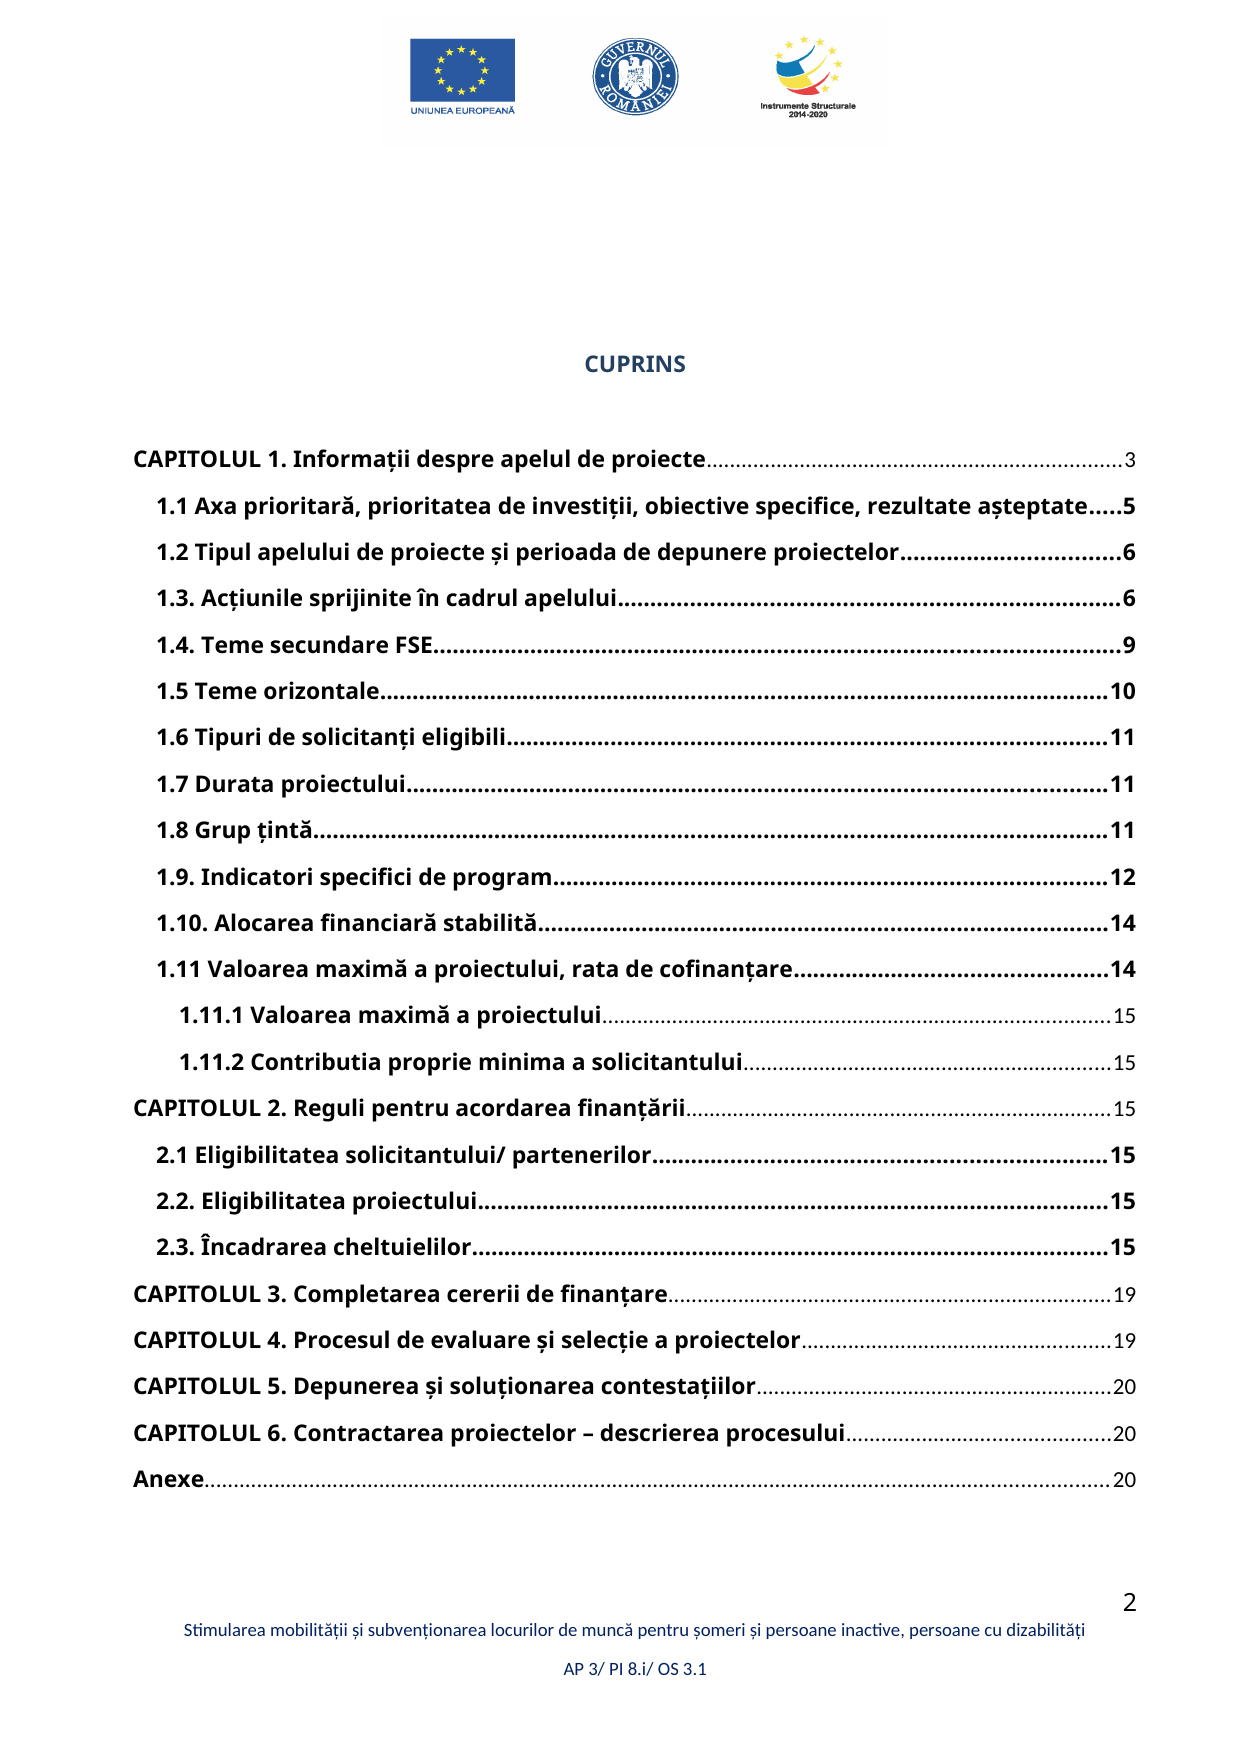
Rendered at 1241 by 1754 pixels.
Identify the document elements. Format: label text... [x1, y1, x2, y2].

text 1.11 Valoarea maximă a proiectului, rata de cofinanțare 14 [156, 953, 1137, 984]
text CAPITOLUL 3. Completarea cererii de finanțare 19 [133, 1278, 1137, 1309]
text CAPITOLUL 1. Informații despre apelul de proiecte 3 [133, 443, 1137, 474]
text CAPITOLUL 2. Reguli pentru acordarea finanțării 15 [133, 1092, 1137, 1123]
text 1.4. Teme secundare FSE 9 [156, 629, 1137, 660]
text 1.10. Alocarea financiară stabilită 14 [156, 907, 1137, 938]
text 1.2 Tipul apelului de proiecte și perioada de depunere proiectelor 6 [156, 536, 1137, 567]
text Anexe 20 [133, 1463, 1137, 1494]
text CUPRINS [133, 348, 1137, 380]
text CAPITOLUL 4. Procesul de evaluare și selecție a proiectelor 19 [133, 1324, 1137, 1355]
text 1.11.1 Valoarea maximă a proiectului 15 [179, 999, 1137, 1031]
text 2.1 Eligibilitatea solicitantului/ partenerilor 15 [156, 1138, 1137, 1170]
text 1.11.2 Contributia proprie minima a solicitantului 15 [179, 1046, 1137, 1077]
text 1.5 Teme orizontale 10 [156, 675, 1137, 706]
text 1.7 Durata proiectului 11 [156, 768, 1137, 799]
picture [380, 14, 890, 147]
text 1.6 Tipuri de solicitanți eligibili 11 [156, 721, 1137, 753]
text CAPITOLUL 5. Depunerea și soluționarea contestațiilor 20 [133, 1370, 1137, 1402]
text 2.2. Eligibilitatea proiectului 15 [156, 1185, 1137, 1216]
text 1.9. Indicatori specifici de program 12 [156, 860, 1137, 892]
text 1.1 Axa prioritară, prioritatea de investiții, obiective specifice, rezultate așteptate 5 [156, 489, 1137, 521]
text 1.3. Acțiunile sprijinite în cadrul apelului 6 [156, 582, 1137, 613]
text 2.3. Încadrarea cheltuielilor 15 [156, 1231, 1137, 1262]
text 1.8 Grup țintă 11 [156, 814, 1137, 845]
text CAPITOLUL 6. Contractarea proiectelor – descrierea procesului 20 [133, 1417, 1137, 1448]
